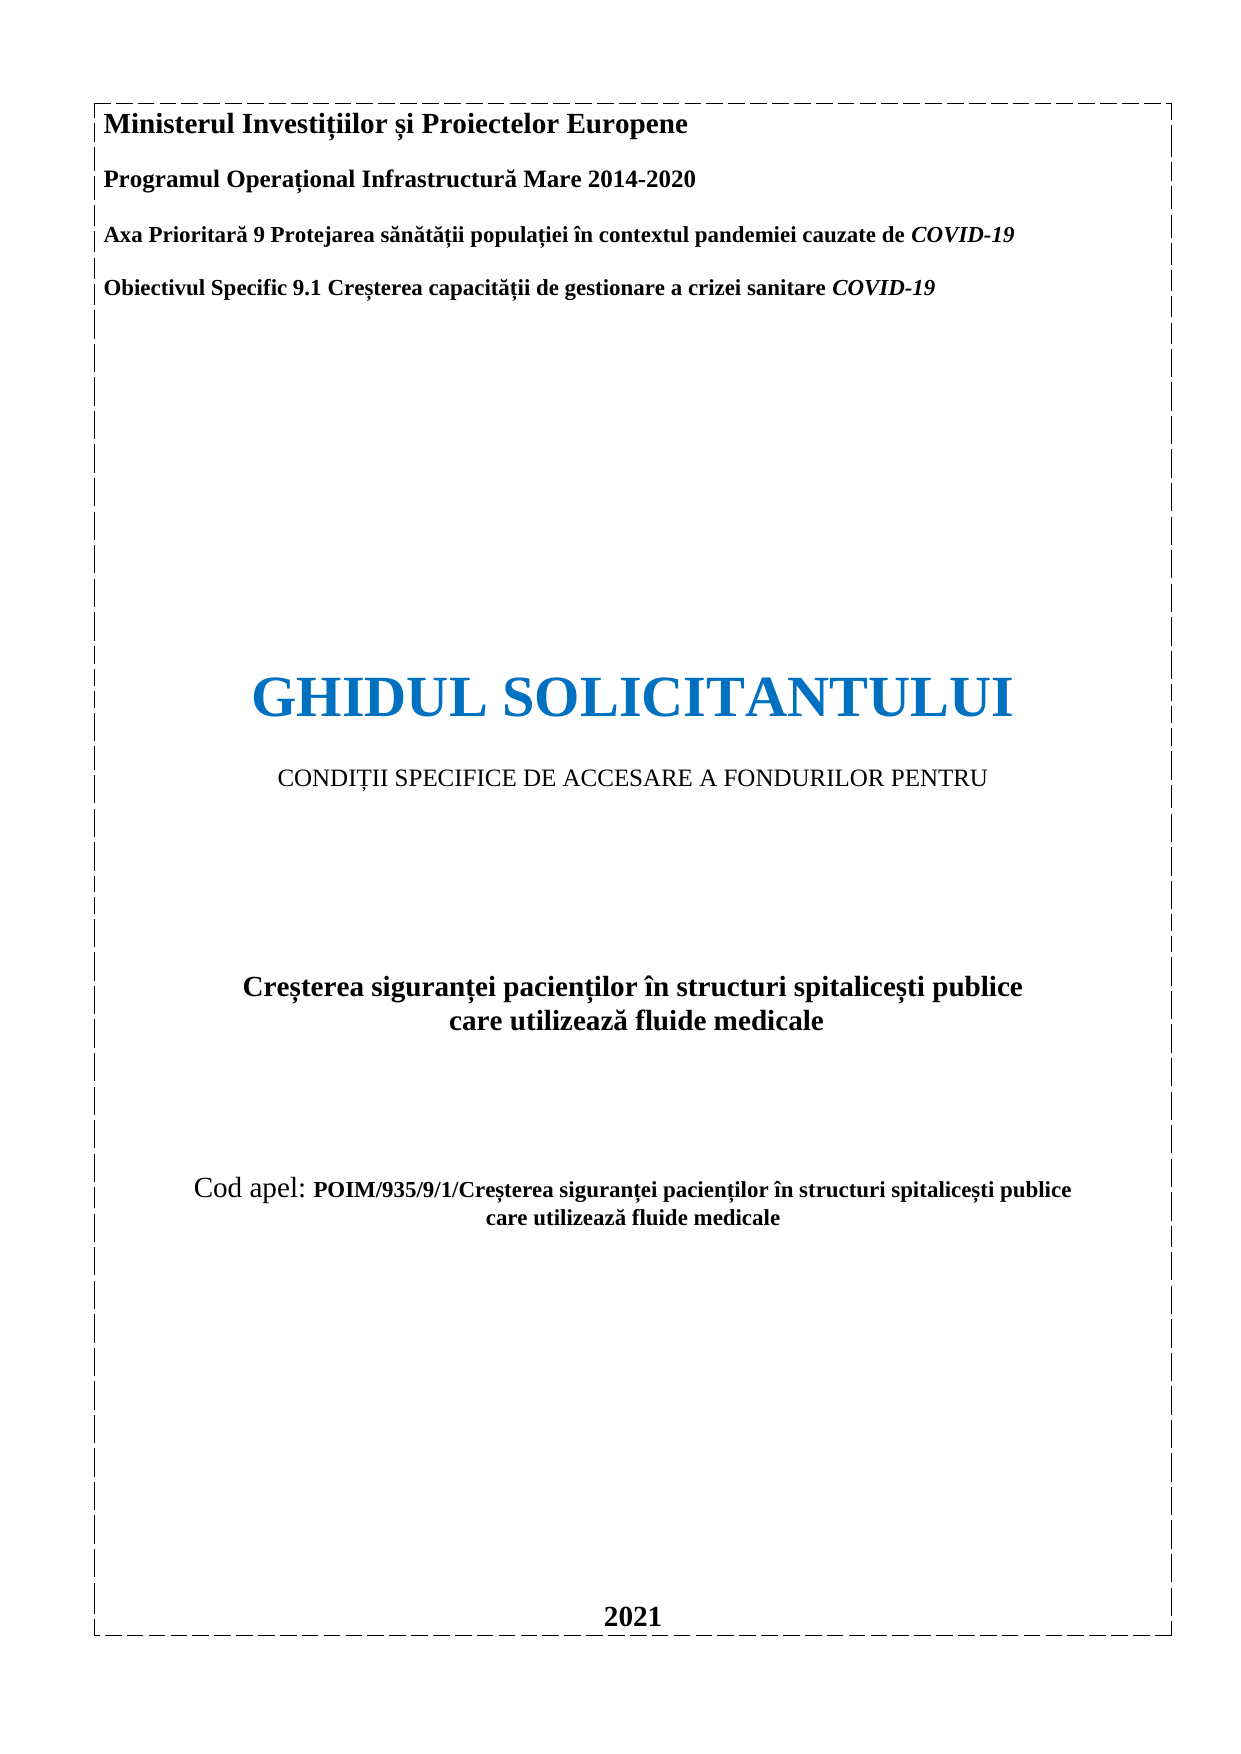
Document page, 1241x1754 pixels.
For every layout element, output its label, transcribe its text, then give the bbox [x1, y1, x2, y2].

text Programul Operațional Infrastructură Mare 2014-2020 [103, 164, 1162, 193]
text care utilizează fluide medicale [103, 1003, 1162, 1036]
text Cod apel: POIM/935/9/1/Creșterea siguranței pacienților în structuri spitalicești publice [103, 1170, 1162, 1204]
text Creșterea siguranței pacienților în structuri spitalicești publice [103, 969, 1162, 1003]
text GHIDUL SOLICITANTULUI [103, 662, 1162, 729]
text care utilizează fluide medicale [103, 1204, 1162, 1230]
text 2021 [94, 1596, 1172, 1636]
text CONDIȚII SPECIFICE DE ACCESARE A FONDURILOR PENTRU [103, 763, 1162, 792]
text Axa Prioritară 9 Protejarea sănătății populației în contextul pandemiei cauzate de COVID-19 [103, 222, 1162, 248]
text Obiectivul Specific 9.1 Creșterea capacității de gestionare a crizei sanitare COVID-19 [103, 274, 1162, 301]
text Ministerul Investițiilor și Proiectelor Europene [94, 103, 1172, 140]
